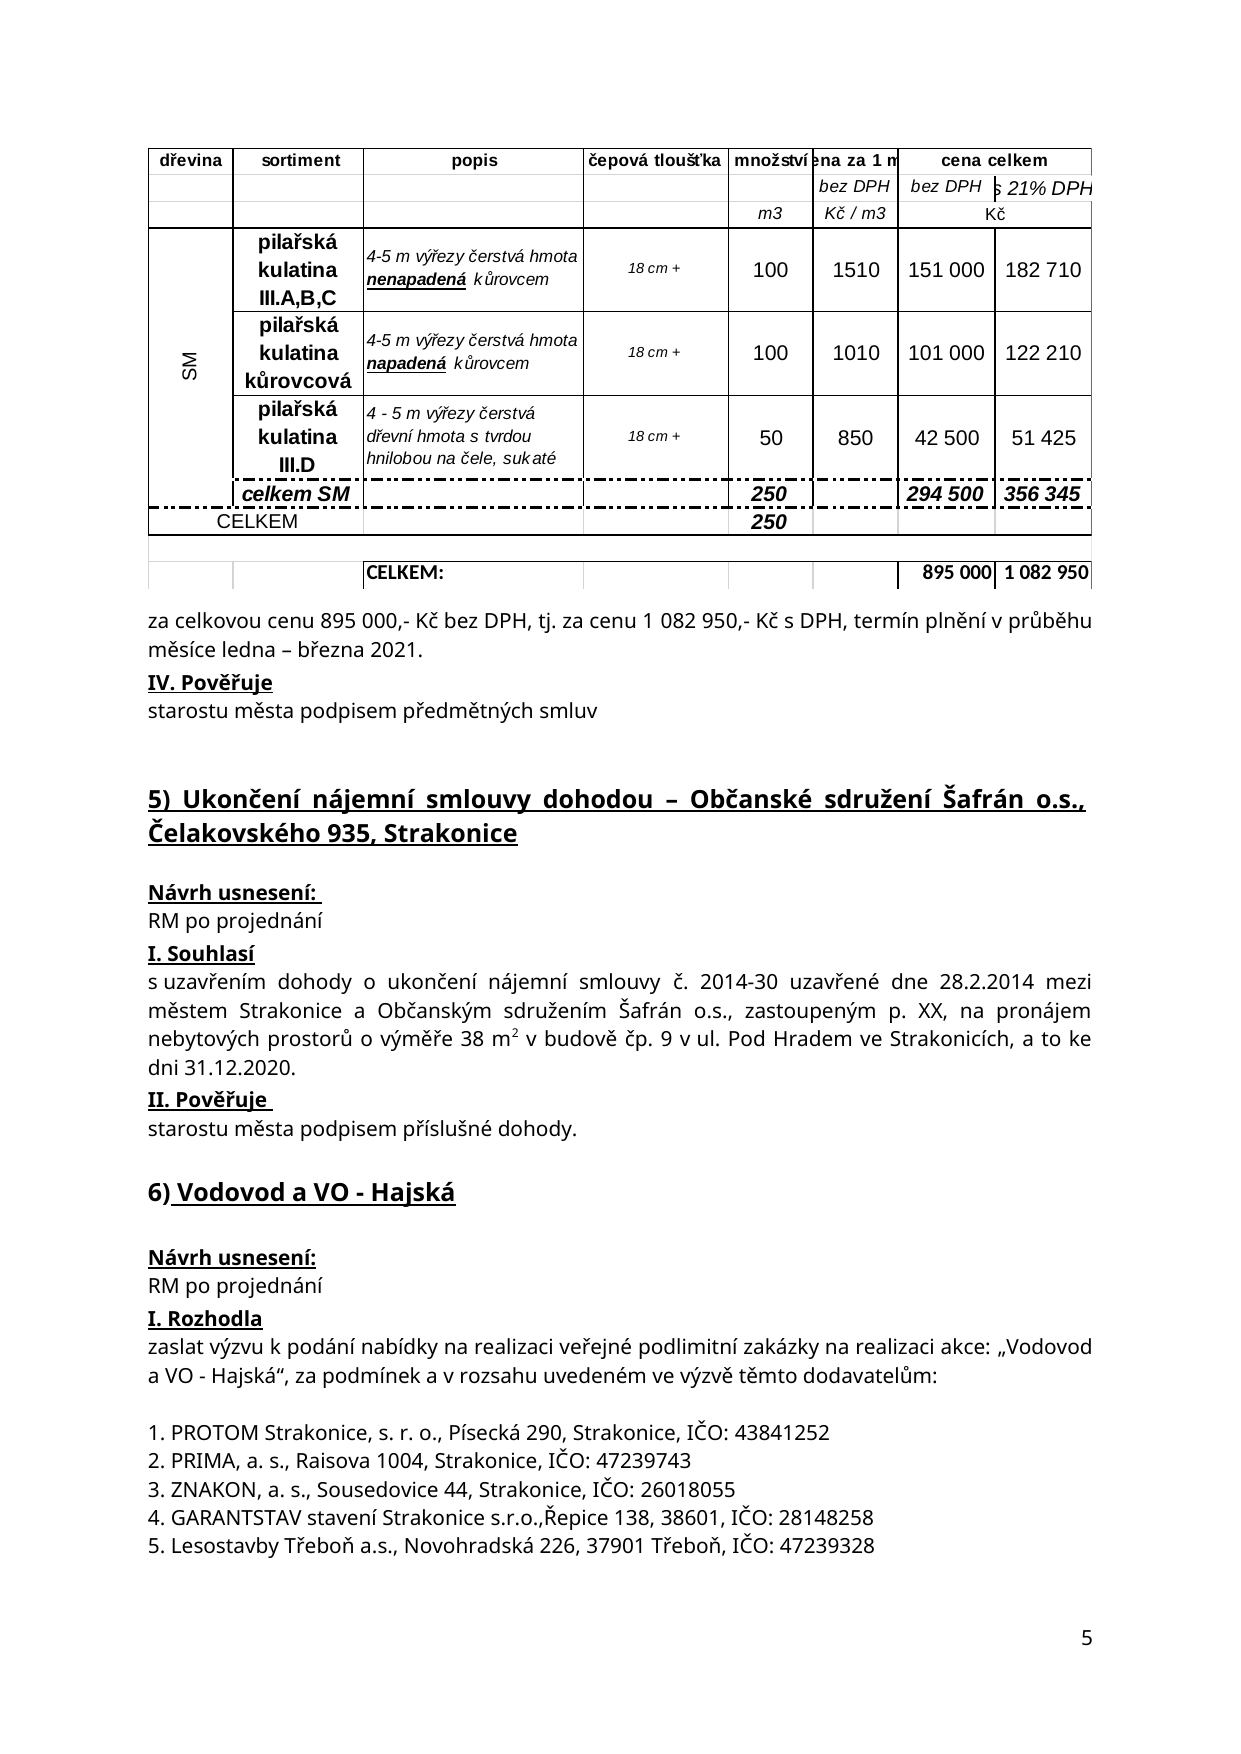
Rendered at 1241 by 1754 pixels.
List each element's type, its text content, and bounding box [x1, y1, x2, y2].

text 6) Vodovod a VO - Hajská [148, 1175, 1093, 1209]
text s uzavřením dohody o ukončení nájemní smlouvy č. 2014-30 uzavřené dne 28.2.2014 mezi městem Strakonice a Občanským sdružením Šafrán o.s., zastoupeným p. XX, na pronájem nebytových prostorů o výměře 38 m2 v budově čp. 9 v ul. Pod Hradem ve Strakonicích, a to ke dni 31.12.2020. [148, 967, 1093, 1081]
subtitle II. Pověřuje [148, 1085, 1093, 1114]
subtitle I. Souhlasí [148, 939, 1093, 967]
text 4. GARANTSTAV stavení Strakonice s.r.o.,Řepice 138, 38601, IČO: 28148258 [148, 1503, 1093, 1532]
subtitle 5) Ukončení nájemní smlouvy dohodou – Občanské sdružení Šafrán o.s., Čelakovského 935, Strakonice [148, 812, 1086, 849]
subtitle IV. Pověřuje [148, 668, 1093, 696]
text 1. PROTOM Strakonice, s. r. o., Písecká 290, Strakonice, IČO: 43841252 [148, 1418, 1093, 1446]
text RM po projednání [148, 1271, 1093, 1300]
text starostu města podpisem předmětných smluv [148, 696, 1093, 724]
text starostu města podpisem příslušné dohody. [148, 1114, 1093, 1142]
text za celkovou cenu 895 000,- Kč bez DPH, tj. za cenu 1 082 950,- Kč s DPH, termín plnění v průběhu měsíce ledna – března 2021. [148, 607, 1093, 663]
text I. Rozhodla [148, 1304, 1093, 1332]
text Návrh usnesení: [148, 878, 1093, 906]
text 2. PRIMA, a. s., Raisova 1004, Strakonice, IČO: 47239743 [148, 1446, 1093, 1475]
subtitle 5) Ukončení nájemní smlouvy dohodou – Občanské sdružení Šafrán o.s., Čelakovského 935, Strakonice [148, 781, 1086, 810]
text 5. Lesostavby Třeboň a.s., Novohradská 226, 37901 Třeboň, IČO: 47239328 [148, 1532, 1093, 1560]
text Návrh usnesení: [148, 1243, 1093, 1271]
text zaslat výzvu k podání nabídky na realizaci veřejné podlimitní zakázky na realizaci akce: „Vodovod a VO - Hajská“, za podmínek a v rozsahu uvedeném ve výzvě těmto dodavatelům: [148, 1332, 1093, 1389]
text 3. ZNAKON, a. s., Sousedovice 44, Strakonice, IČO: 26018055 [148, 1475, 1093, 1503]
text RM po projednání [148, 906, 1093, 935]
